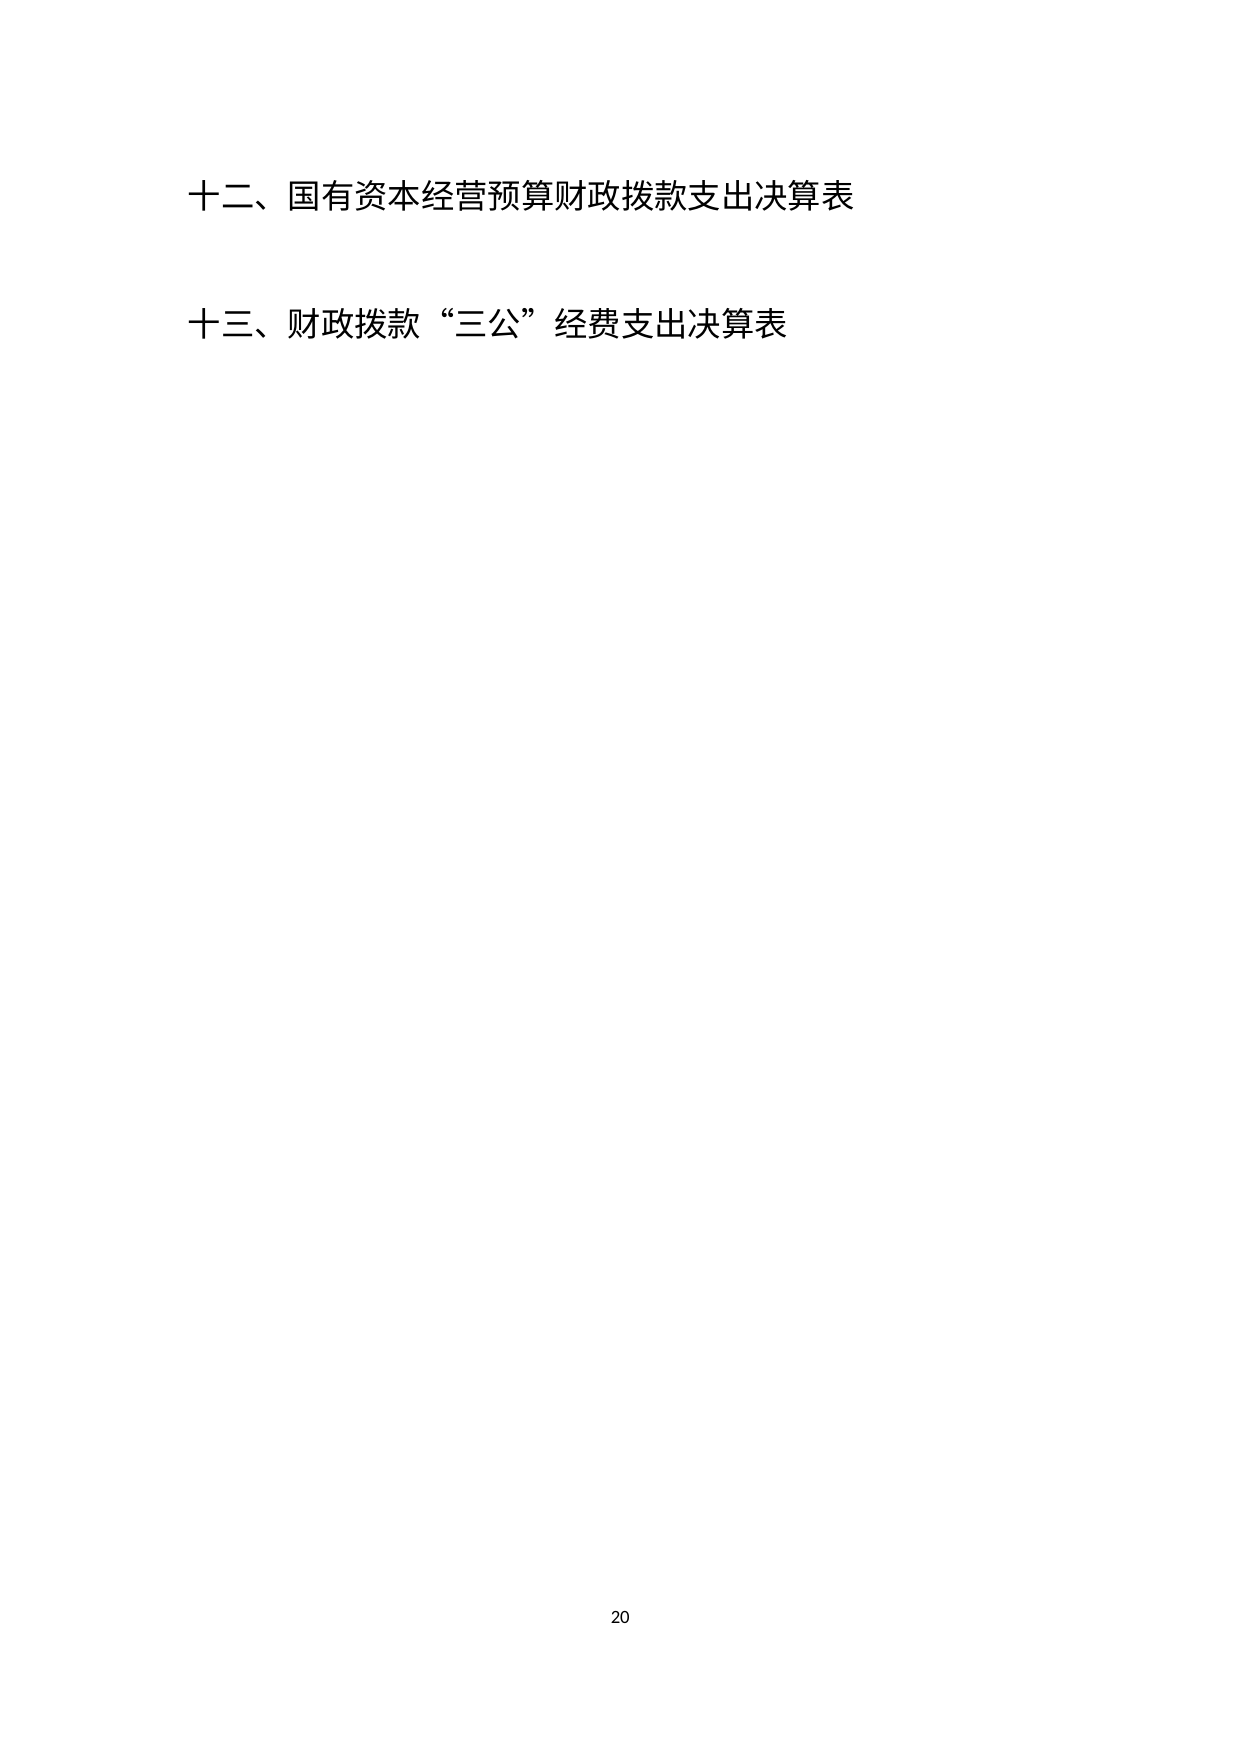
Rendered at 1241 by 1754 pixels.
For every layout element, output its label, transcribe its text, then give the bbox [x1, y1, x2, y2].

subtitle 十二、国有资本经营预算财政拨款支出决算表 [187, 162, 1053, 227]
subtitle 十三、财政拨款“三公”经费支出决算表 [187, 289, 1053, 354]
